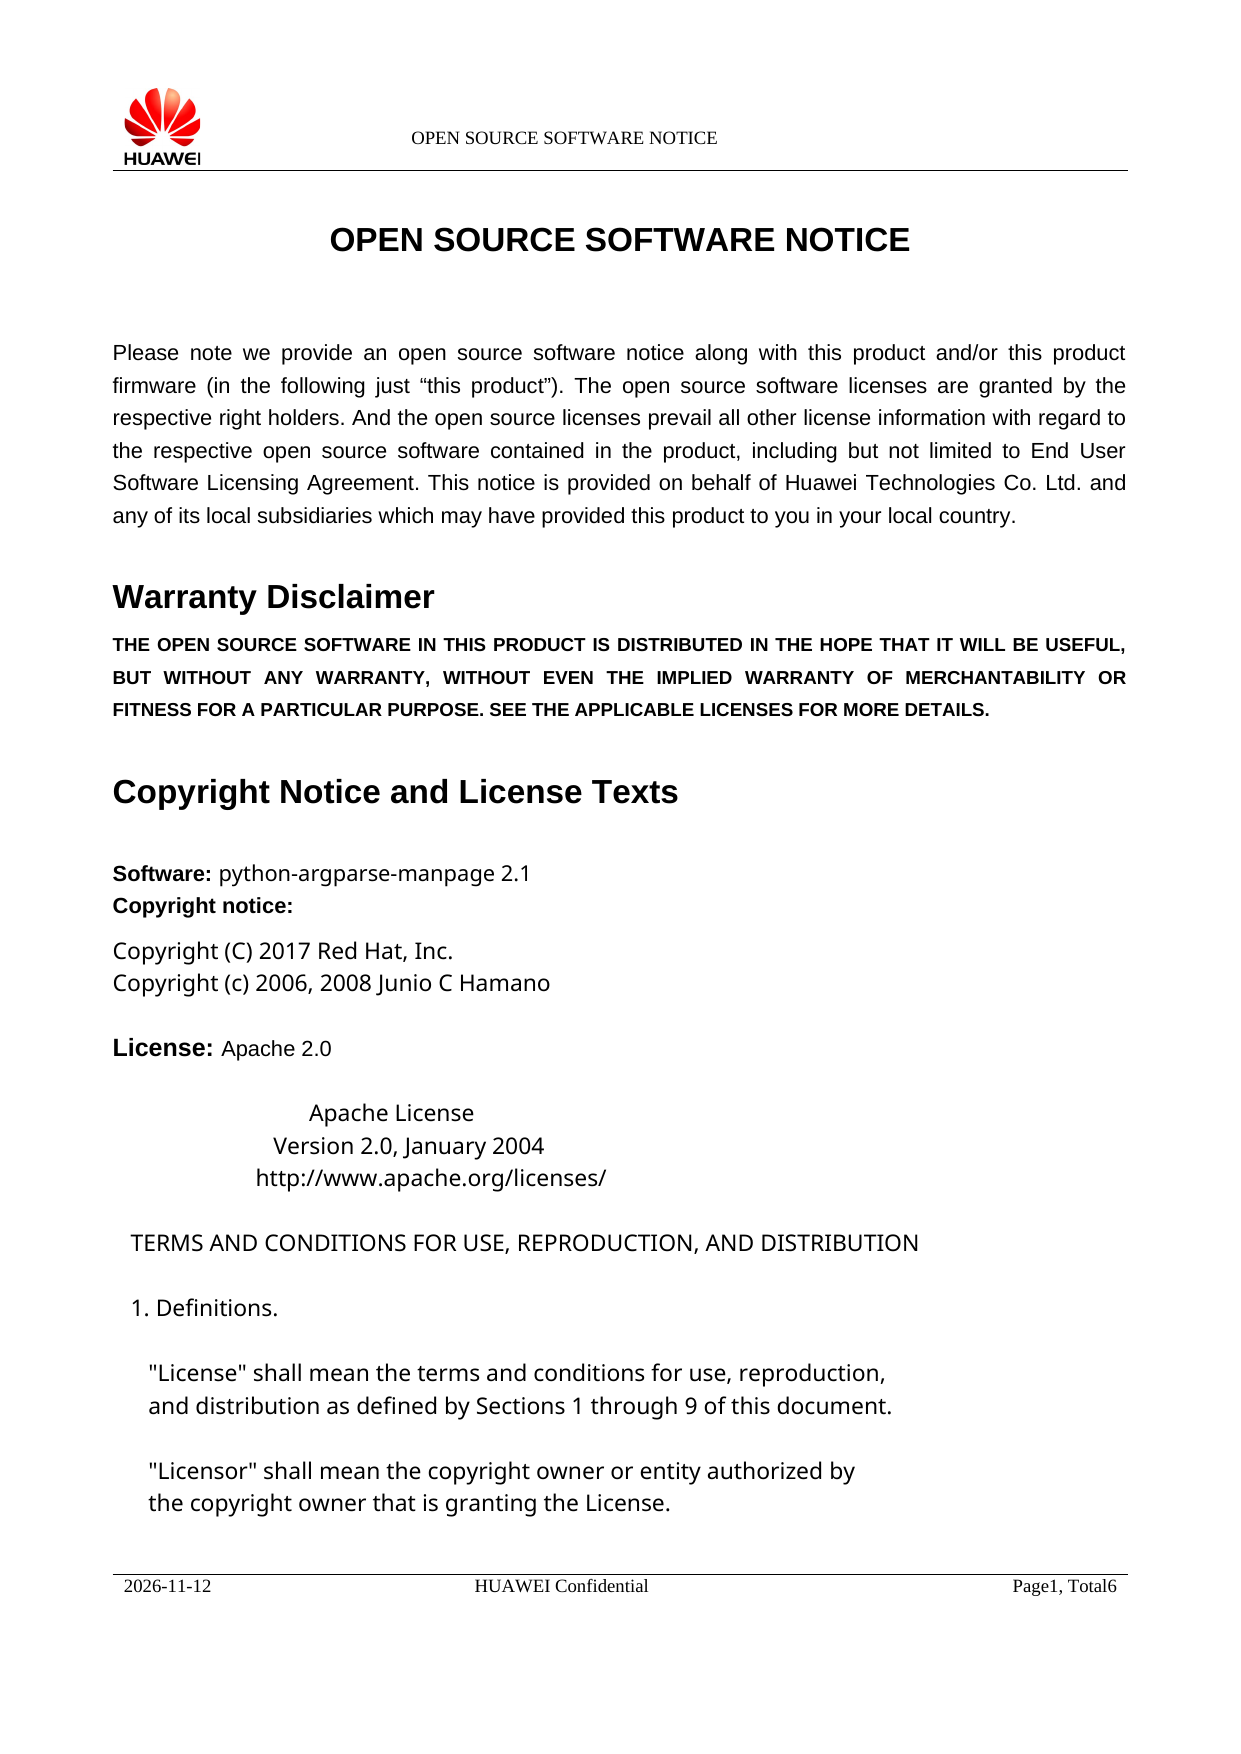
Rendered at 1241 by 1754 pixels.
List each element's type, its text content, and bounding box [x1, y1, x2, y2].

text License: Apache 2.0 [112, 1031, 1128, 1064]
text The open source software in this product is distributed in the hope that it will be useful, but WITHOUT ANY WARRANTY, without even the implied warranty of MERCHANTABILITY or FITNESS FOR A PARTICULAR PURPOSE. See the applicable licenses for more details. [112, 629, 1128, 726]
text Version 2.0, January 2004 [112, 1129, 1128, 1161]
text OPEN SOURCE SOFTWARE NOTICE [112, 206, 1128, 271]
text "Licensor" shall mean the copyright owner or entity authorized by [112, 1454, 1128, 1486]
text Copyright (C) 2017 Red Hat, Inc. Copyright (c) 2006, 2008 Junio C Hamano [112, 934, 1128, 1031]
text Warranty Disclaimer [112, 564, 1128, 629]
title Software: python-argparse-manpage 2.1 [112, 856, 1128, 889]
text Copyright Notice and License Texts [112, 759, 1128, 824]
text and distribution as defined by Sections 1 through 9 of this document. [112, 1389, 1128, 1421]
picture [124, 88, 201, 165]
text the copyright owner that is granting the License. [112, 1486, 1128, 1519]
text Apache License [112, 1096, 1128, 1129]
text "License" shall mean the terms and conditions for use, reproduction, [112, 1356, 1128, 1389]
text Please note we provide an open source software notice along with this product and/or this product firmware (in the following just “this product”). The open source software licenses are granted by the respective right holders. And the open source licenses prevail all other license information with regard to the respective open source software contained in the product, including but not limited to End User Software Licensing Agreement. This notice is provided on behalf of Huawei Technologies Co. Ltd. and any of its local subsidiaries which may have provided this product to you in your local country. [112, 336, 1128, 531]
text http://www.apache.org/licenses/ [112, 1161, 1128, 1194]
text 1. Definitions. [112, 1291, 1128, 1324]
text Copyright notice: [112, 889, 1128, 921]
text TERMS AND CONDITIONS FOR USE, REPRODUCTION, AND DISTRIBUTION [112, 1226, 1128, 1259]
